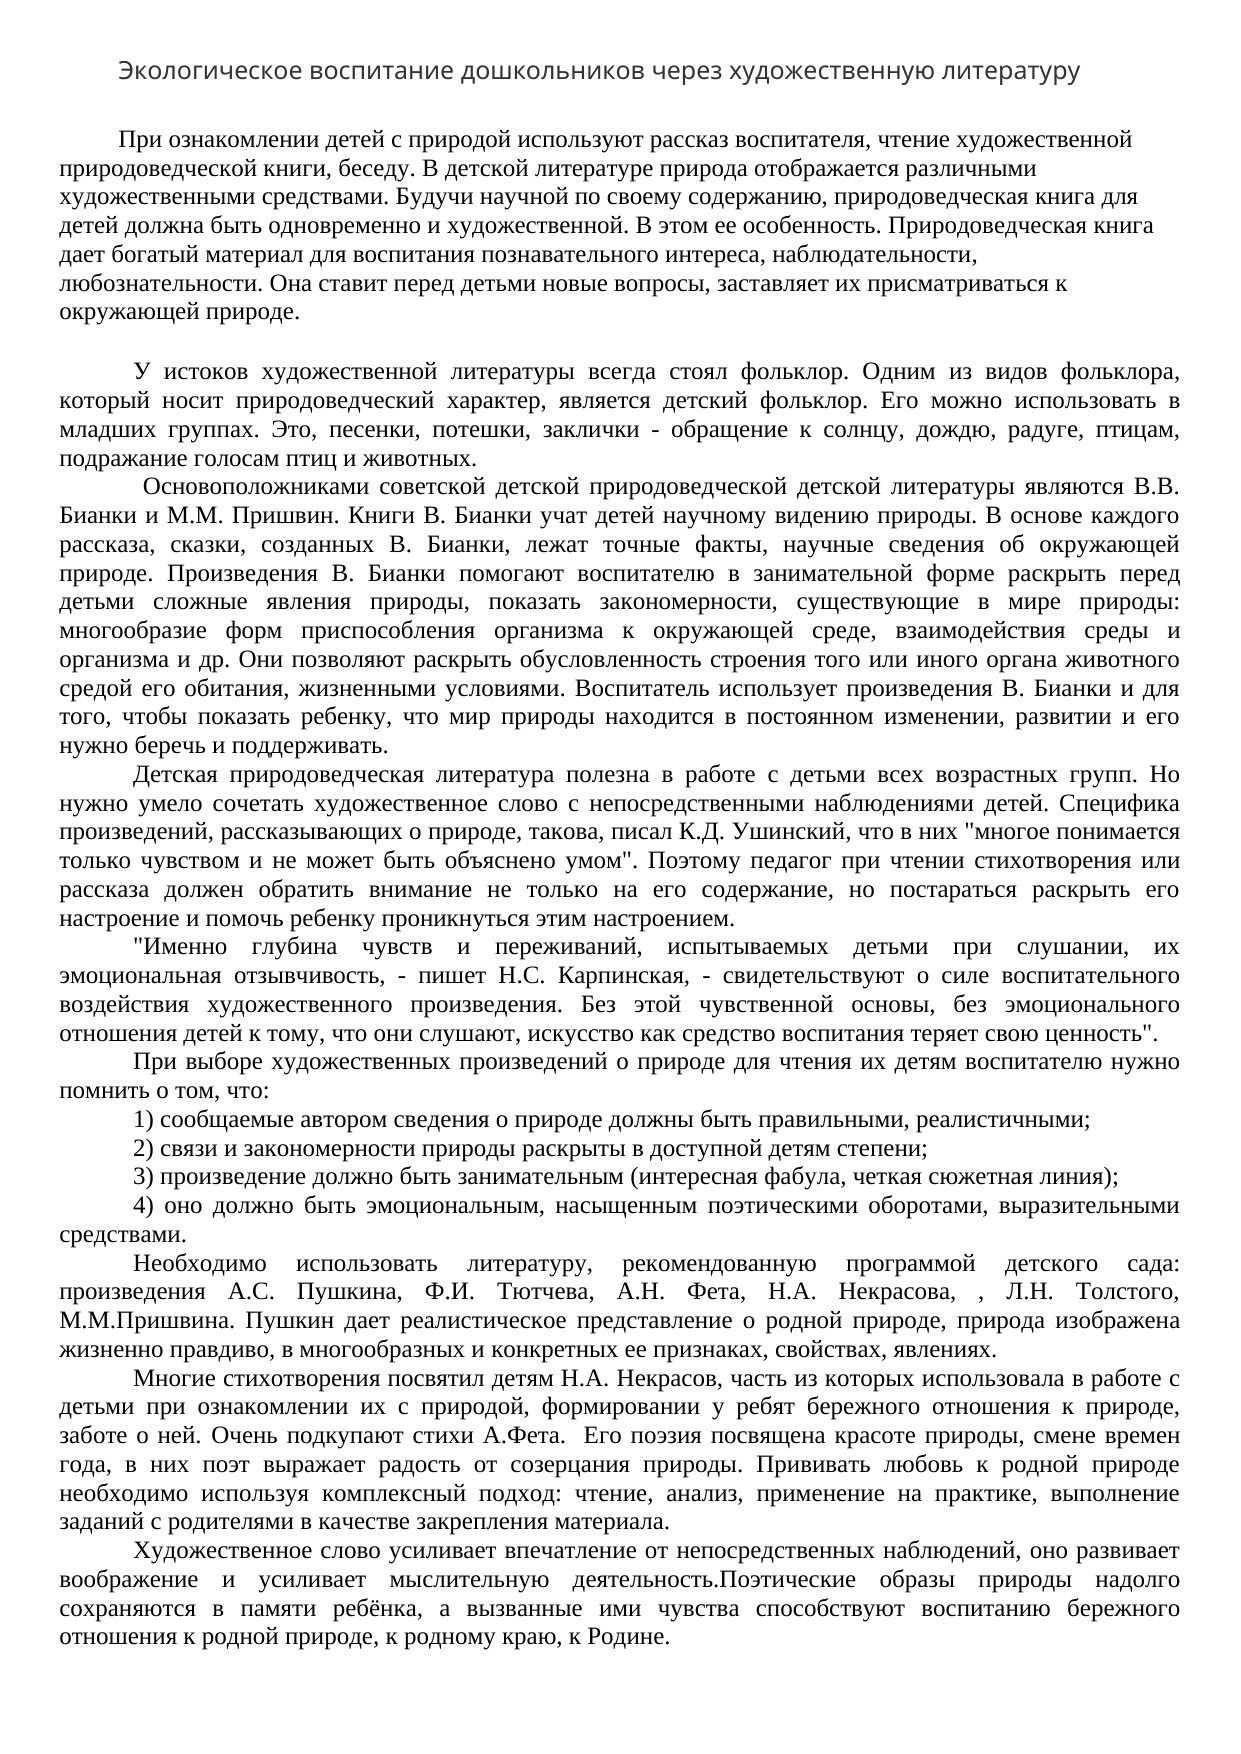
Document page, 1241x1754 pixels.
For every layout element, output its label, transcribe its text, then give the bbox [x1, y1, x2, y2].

text Детская природоведческая литература полезна в работе с детьми всех возрастных групп. Но нужно умело сочетать художественное слово с непосредственными наблюдениями детей. Специфика произведений, рассказывающих о природе, такова, писал К.Д. Ушинский, что в них "многое понимается только чувством и не может быть объяснено умом". Поэтому педагог при чтении стихотворения или рассказа должен обратить внимание не только на его содержание, но постараться раскрыть его настроение и помочь ребенку проникнуться этим настроением. [59, 759, 1181, 931]
text 1) сообщаемые автором сведения о природе должны быть правильными, реалистичными; [59, 1104, 1181, 1133]
text Основоположниками советской детской природоведческой детской литературы являются В.В. Бианки и М.М. Пришвин. Книги В. Бианки учат детей научному видению природы. В основе каждого рассказа, сказки, созданных В. Бианки, лежат точные факты, научные сведения об окружающей природе. Произведения В. Бианки помогают воспитателю в занимательной форме раскрыть перед детьми сложные явления природы, показать закономерности, существующие в мире природы: многообразие форм приспособления организма к окружающей среде, взаимодействия среды и организма и др. Они позволяют раскрыть обусловленность строения того или иного органа животного средой его обитания, жизненными условиями. Воспитатель использует произведения В. Бианки и для того, чтобы показать ребенку, что мир природы находится в постоянном изменении, развитии и его нужно беречь и поддерживать. [59, 471, 1181, 759]
text "Именно глубина чувств и переживаний, испытываемых детьми при слушании, их эмоциональная отзывчивость, - пишет Н.С. Карпинская, - свидетельствуют о силе воспитательного воздействия художественного произведения. Без этой чувственной основы, без эмоционального отношения детей к тому, что они слушают, искусство как средство воспитания теряет свою ценность". [59, 931, 1181, 1046]
text 3) произведение должно быть занимательным (интересная фабула, четкая сюжетная линия); [59, 1161, 1181, 1190]
text Многие стихотворения посвятил детям Н.А. Некрасов, часть из которых использовала в работе с детьми при ознакомлении их с природой, формировании у ребят бережного отношения к природе, заботе о ней. Очень подкупают стихи А.Фета. Его поэзия посвящена красоте природы, смене времен года, в них поэт выражает радость от созерцания природы. Прививать любовь к родной природе необходимо используя комплексный подход: чтение, анализ, применение на практике, выполнение заданий с родителями в качестве закрепления материала. [59, 1363, 1181, 1535]
text Экологическое воспитание дошкольников через художественную литературу [118, 52, 1181, 86]
text 2) связи и закономерности природы раскрыты в доступной детям степени; [59, 1133, 1181, 1161]
text При ознакомлении детей с природой используют рассказ воспитателя, чтение художественной природоведческой книги, беседу. В детской литературе природа отображается различными художественными средствами. Будучи научной по своему содержанию, природоведческая книга для детей должна быть одновременно и художественной. В этом ее особенность. Природоведческая книга дает богатый материал для воспитания познавательного интереса, наблюдательности, любознательности. Она ставит перед детьми новые вопросы, заставляет их присматриваться к окружающей природе. [59, 124, 1181, 325]
text Необходимо использовать литературу, рекомендованную программой детского сада: произведения А.С. Пушкина, Ф.И. Тютчева, А.Н. Фета, Н.А. Некрасова, , Л.Н. Толстого, М.М.Пришвина. Пушкин дает реалистическое представление о родной природе, природа изображена жизненно правдиво, в многообразных и конкретных ее признаках, свойствах, явлениях. [59, 1248, 1181, 1363]
text Художественное слово усиливает впечатление от непосредственных наблюдений, оно развивает воображение и усиливает мыслительную деятельность.Поэтические образы природы надолго сохраняются в памяти ребёнка, а вызванные ими чувства способствуют воспитанию бережного отношения к родной природе, к родному краю, к Родине. [59, 1535, 1181, 1650]
text При выборе художественных произведений о природе для чтения их детям воспитателю нужно помнить о том, что: [59, 1046, 1181, 1104]
text 4) оно должно быть эмоциональным, насыщенным поэтическими оборотами, выразительными средствами. [59, 1190, 1181, 1248]
text У истоков художественной литературы всегда стоял фольклор. Одним из видов фольклора, который носит природоведческий характер, является детский фольклор. Его можно использовать в младших группах. Это, песенки, потешки, заклички - обращение к солнцу, дождю, радуге, птицам, подражание голосам птиц и животных. [59, 356, 1181, 471]
